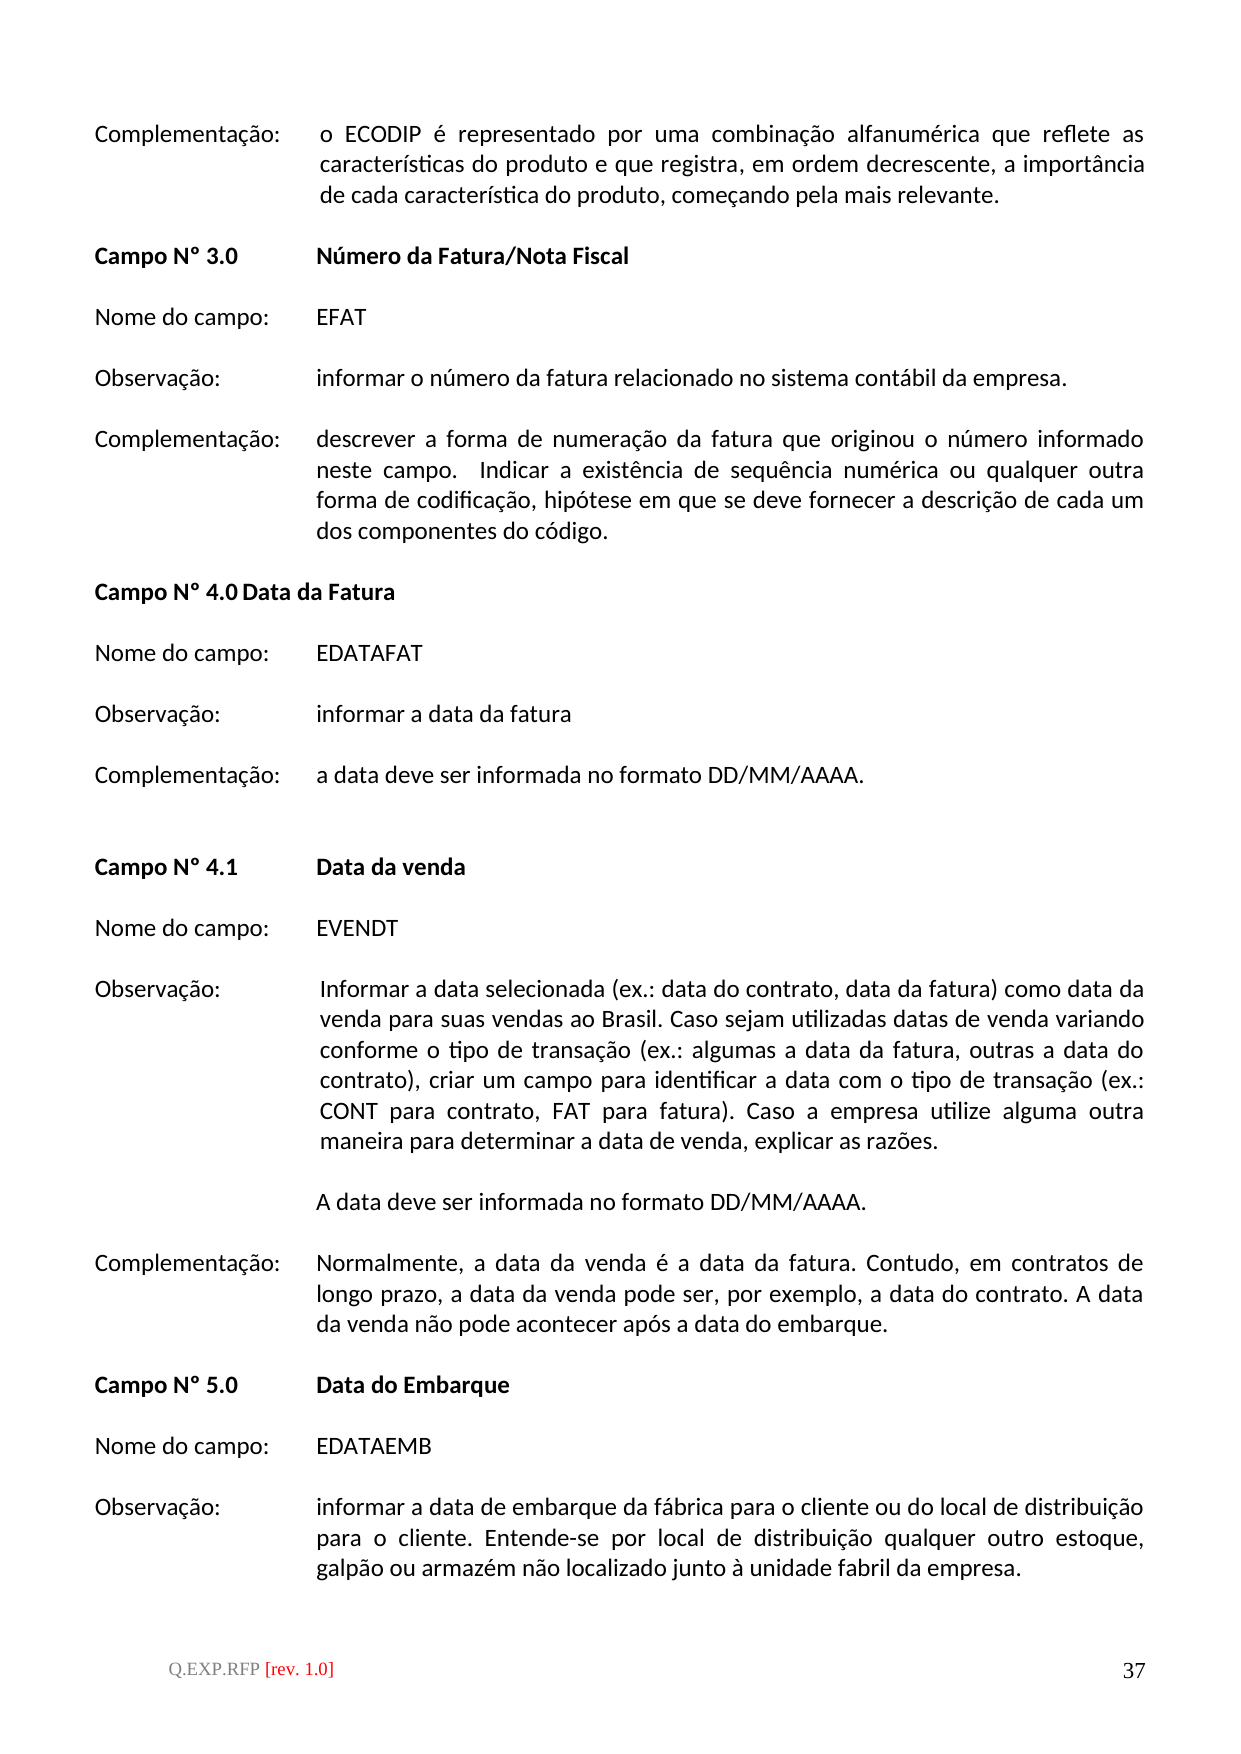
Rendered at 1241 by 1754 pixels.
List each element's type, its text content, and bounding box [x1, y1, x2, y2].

text Campo Nº 4.0 Data da Fatura [94, 576, 1146, 606]
text Nome do campo: EVENDT [94, 912, 1146, 942]
text Complementação: a data deve ser informada no formato DD/MM/AAAA. [94, 759, 1146, 789]
text Complementação: o ECODIP é representado por uma combinação alfanumérica que reflete as características do produto e que registra, em ordem decrescente, a importância de cada característica do produto, começando pela mais relevante. [94, 118, 1146, 210]
text Campo Nº 5.0 Data do Embarque [94, 1369, 1146, 1400]
text Nome do campo: EFAT [94, 301, 1146, 332]
text Observação: informar a data de embarque da fábrica para o cliente ou do local de distribuição para o cliente. Entende-se por local de distribuição qualquer outro estoque, galpão ou armazém não localizado junto à unidade fabril da empresa. [94, 1492, 1146, 1583]
text Observação: informar o número da fatura relacionado no sistema contábil da empresa. [94, 362, 1146, 393]
text Campo Nº 4.1 Data da venda [94, 851, 1146, 881]
text Complementação: descrever a forma de numeração da fatura que originou o número informado neste campo. Indicar a existência de sequência numérica ou qualquer outra forma de codificação, hipótese em que se deve fornecer a descrição de cada um dos componentes do código. [94, 423, 1146, 545]
text Nome do campo: EDATAFAT [94, 637, 1146, 667]
text Campo Nº 3.0 Número da Fatura/Nota Fiscal [94, 240, 1146, 271]
text Observação: informar a data da fatura [94, 698, 1146, 728]
text Nome do campo: EDATAEMB [94, 1431, 1146, 1461]
text Complementação: Normalmente, a data da venda é a data da fatura. Contudo, em contratos de longo prazo, a data da venda pode ser, por exemplo, a data do contrato. A data da venda não pode acontecer após a data do embarque. [94, 1247, 1146, 1339]
list Observação: Informar a data selecionada (ex.: data do contrato, data da fatura) como data da venda para suas vendas ao Brasil. Caso sejam utilizadas datas de venda variando conforme o tipo de transação (ex.: algumas a data da fatura, outras a data do contrato), criar um campo para identificar a data com o tipo de transação (ex.: CONT para contrato, FAT para fatura). Caso a empresa utilize alguma outra maneira para determinar a data de venda, explicar as razões. [94, 973, 1146, 1156]
text A data deve ser informada no formato DD/MM/AAAA. [316, 1186, 1146, 1217]
